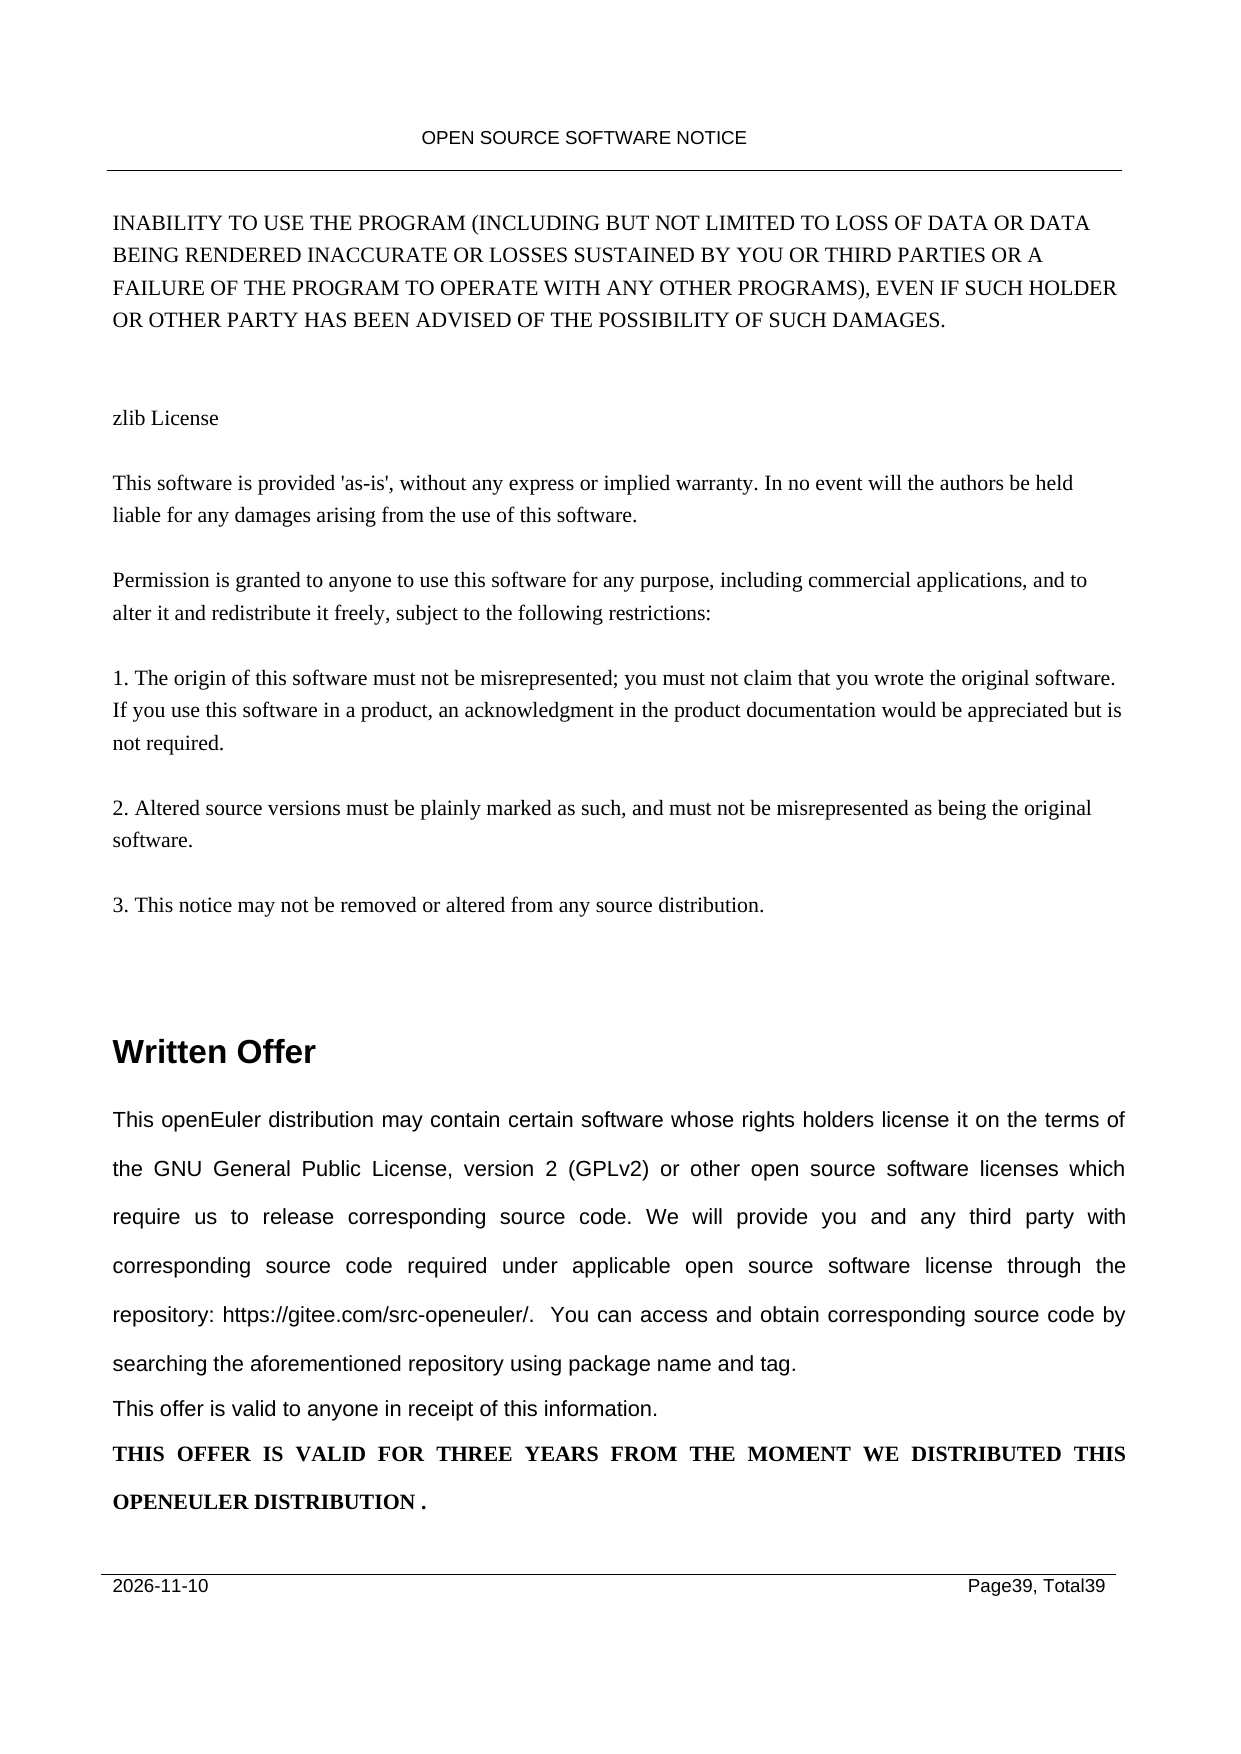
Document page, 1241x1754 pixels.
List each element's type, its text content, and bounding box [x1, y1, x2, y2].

text Written Offer [112, 1019, 1128, 1084]
text THIS OFFER IS VALID FOR THREE YEARS FROM THE MOMENT WE DISTRIBUTED THIS OPENEULER DISTRIBUTION . [112, 1437, 1128, 1518]
text This openEuler distribution may contain certain software whose rights holders license it on the terms of the GNU General Public License, version 2 (GPLv2) or other open source software licenses which require us to release corresponding source code. We will provide you and any third party with corresponding source code required under applicable open source software license through the repository: https://gitee.com/src-openeuler/. You can access and obtain corresponding source code by searching the aforementioned repository using package name and tag. [112, 1103, 1128, 1379]
text This offer is valid to anyone in receipt of this information. [112, 1392, 1128, 1424]
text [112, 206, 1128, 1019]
